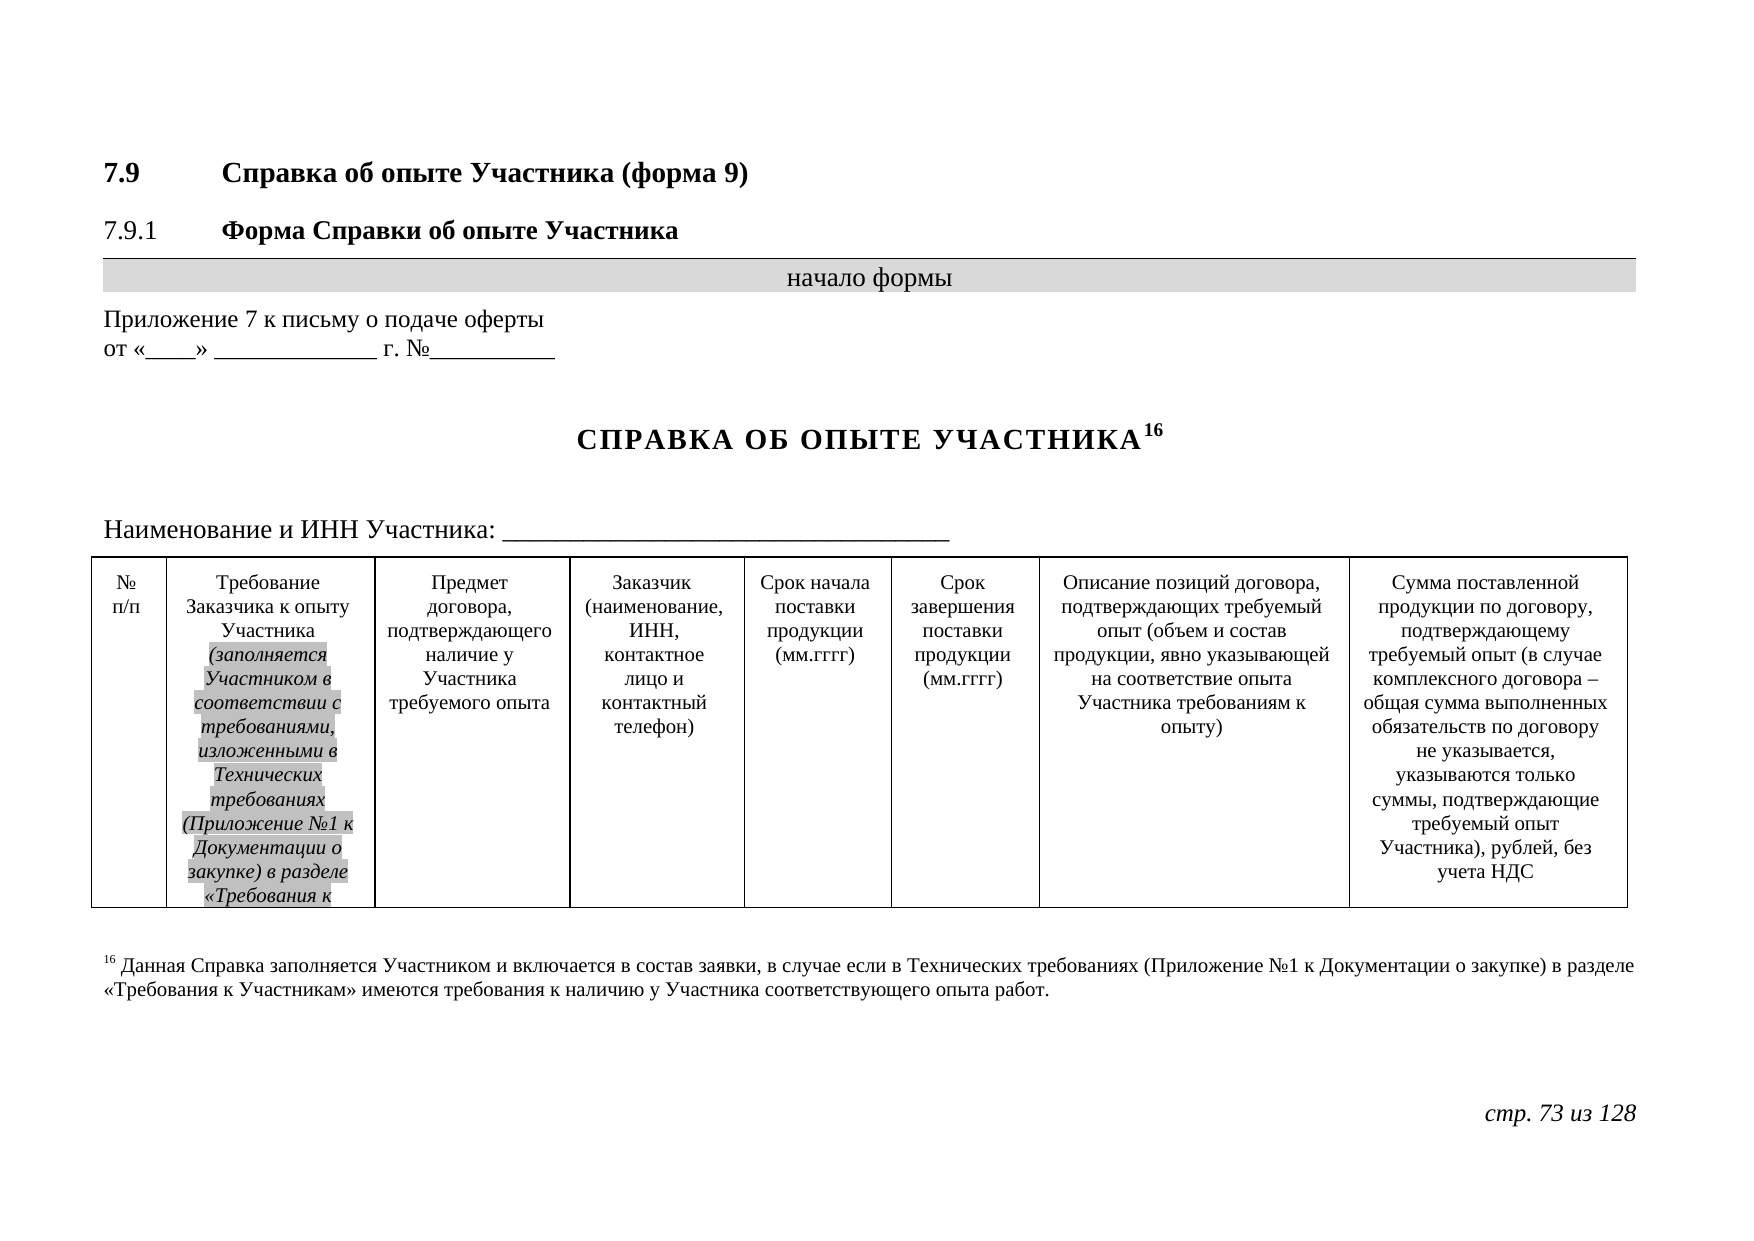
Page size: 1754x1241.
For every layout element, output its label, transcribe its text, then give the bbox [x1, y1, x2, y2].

text Справка об опыте Участника [103, 418, 1636, 457]
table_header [571, 558, 744, 907]
table_header № п/п [92, 558, 166, 907]
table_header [1040, 558, 1349, 907]
text Форма Справки об опыте Участника [103, 214, 1636, 245]
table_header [167, 558, 374, 907]
text начало формы [103, 259, 1636, 292]
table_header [892, 558, 1039, 907]
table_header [376, 558, 569, 907]
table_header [1350, 558, 1627, 907]
text Приложение 7 к письму о подаче оферты от «____» _____________ г. №__________ [103, 304, 1636, 362]
text Наименование и ИНН Участника: _________________________________ [103, 513, 1636, 544]
subtitle Справка об опыте Участника (форма 9) [103, 156, 1639, 189]
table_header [745, 558, 891, 907]
